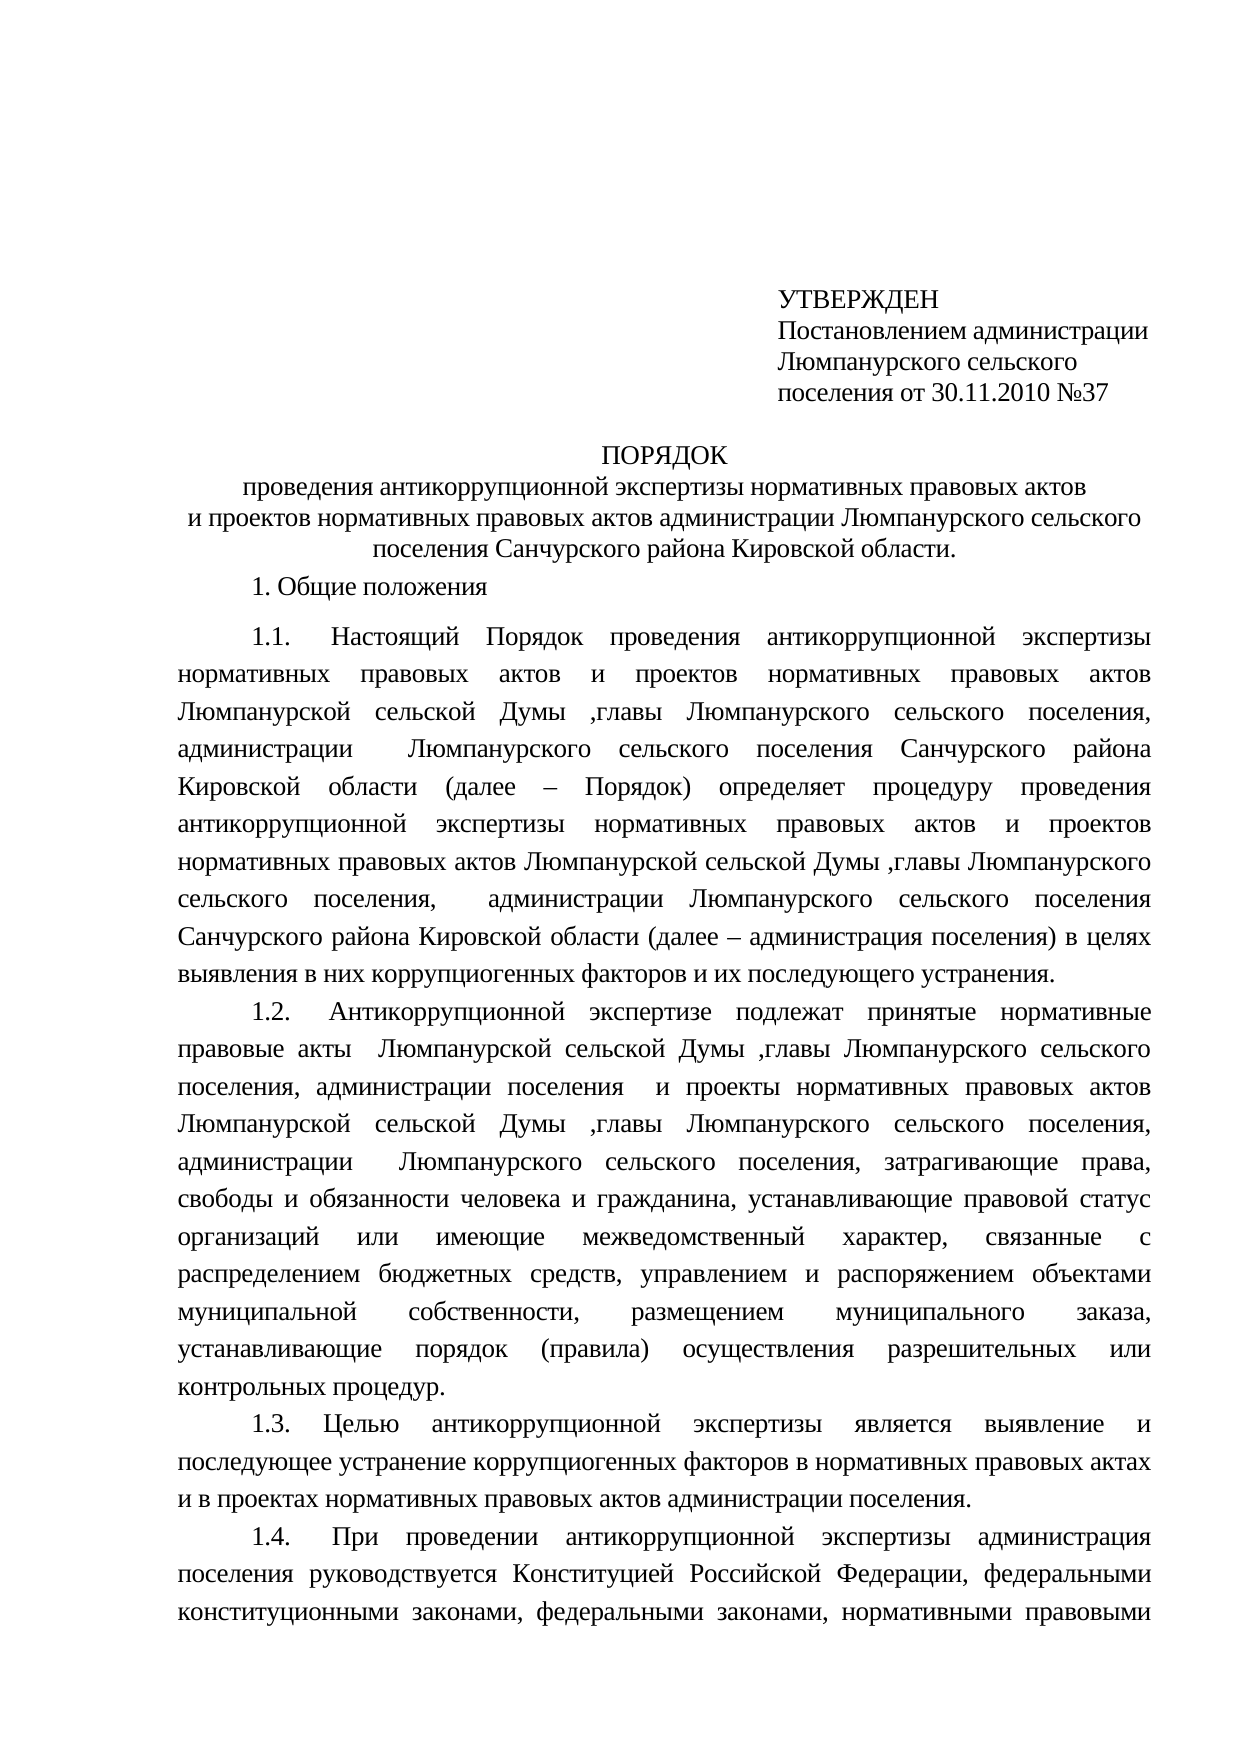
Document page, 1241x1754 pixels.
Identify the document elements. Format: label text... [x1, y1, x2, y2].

text проведения антикоррупционной экспертизы нормативных правовых актов [177, 470, 1152, 501]
text Люмпанурского сельского поселения от 30.11.2010 №37 [777, 345, 1152, 408]
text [177, 1513, 1152, 1626]
text 1.2. Антикоррупционной экспертизе подлежат принятые нормативные правовые акты Люмпанурской сельской Думы ,главы Люмпанурского сельского поселения, администрации поселения и проекты нормативных правовых актов Люмпанурской сельской Думы ,главы Люмпанурского сельского поселения, администрации Люмпанурского сельского поселения, затрагивающие права, свободы и обязанности человека и гражданина, устанавливающие правовой статус организаций или имеющие межведомственный характер, связанные с распределением бюджетных средств, управлением и распоряжением объектами муниципальной собственности, размещением муниципального заказа, устанавливающие порядок (правила) осуществления разрешительных или контрольных процедур. [177, 988, 1152, 1401]
text 1. Общие положения [177, 563, 1152, 601]
text и проектов нормативных правовых актов администрации Люмпанурского сельского поселения Санчурского района Кировской области. [177, 501, 1152, 563]
text ПОРЯДОК [177, 439, 1152, 470]
text 1.1. Настоящий Порядок проведения антикоррупционной экспертизы нормативных правовых актов и проектов нормативных правовых актов Люмпанурской сельской Думы ,главы Люмпанурского сельского поселения, администрации Люмпанурского сельского поселения Санчурского района Кировской области (далее – Порядок) определяет процедуру проведения антикоррупционной экспертизы нормативных правовых актов и проектов нормативных правовых актов Люмпанурской сельской Думы ,главы Люмпанурского сельского поселения, администрации Люмпанурского сельского поселения Санчурского района Кировской области (далее – администрация поселения) в целях выявления в них коррупциогенных факторов и их последующего устранения. [177, 613, 1152, 988]
text 1.3. Целью антикоррупционной экспертизы является выявление и последующее устранение коррупциогенных факторов в нормативных правовых актах и в проектах нормативных правовых актов администрации поселения. [177, 1401, 1152, 1513]
text УТВЕРЖДЕН [777, 283, 1152, 314]
text Постановлением администрации [777, 314, 1152, 345]
